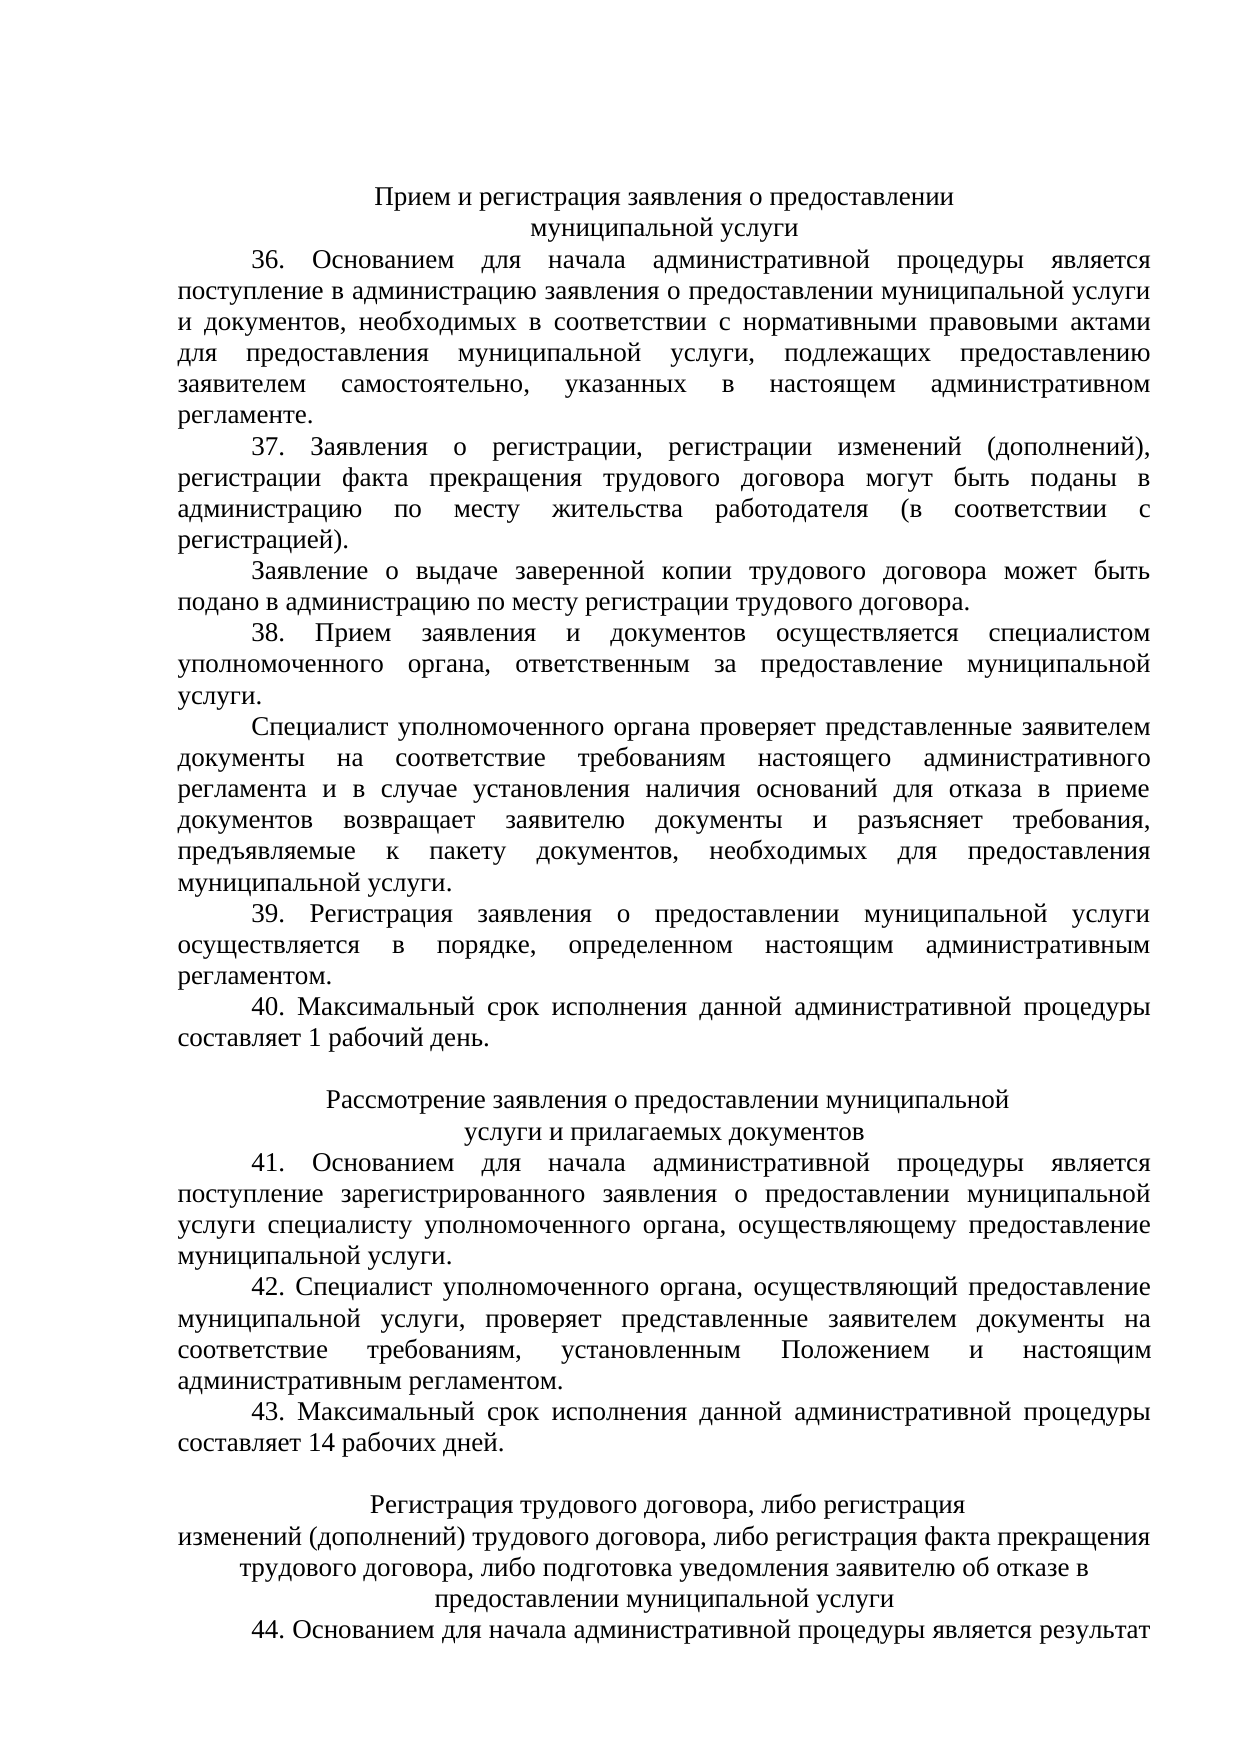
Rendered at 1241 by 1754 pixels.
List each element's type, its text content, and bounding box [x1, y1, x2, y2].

text Рассмотрение заявления о предоставлении муниципальной [177, 1084, 1152, 1115]
text 36. Основанием для начала административной процедуры является поступление в администрацию заявления о предоставлении муниципальной услуги и документов, необходимых в соответствии с нормативными правовыми актами для предоставления муниципальной услуги, подлежащих предоставлению заявителем самостоятельно, указанных в настоящем административном регламенте. [177, 243, 1152, 429]
text 40. Максимальный срок исполнения данной административной процедуры составляет 1 рабочий день. [177, 990, 1152, 1052]
text 39. Регистрация заявления о предоставлении муниципальной услуги осуществляется в порядке, определенном настоящим административным регламентом. [177, 897, 1152, 990]
text изменений (дополнений) трудового договора, либо регистрация факта прекращения трудового договора, либо подготовка уведомления заявителю об отказе в предоставлении муниципальной услуги [177, 1520, 1152, 1613]
text 37. Заявления о регистрации, регистрации изменений (дополнений), регистрации факта прекращения трудового договора могут быть поданы в администрацию по месту жительства работодателя (в соответствии с регистрацией). [177, 429, 1152, 554]
text Регистрация трудового договора, либо регистрация [177, 1488, 1152, 1520]
text Заявление о выдаче заверенной копии трудового договора может быть подано в администрацию по месту регистрации трудового договора. [177, 554, 1152, 616]
text 41. Основанием для начала административной процедуры является поступление зарегистрированного заявления о предоставлении муниципальной услуги специалисту уполномоченного органа, осуществляющему предоставление муниципальной услуги. [177, 1146, 1152, 1271]
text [177, 1613, 1152, 1644]
text муниципальной услуги [177, 212, 1152, 243]
text услуги и прилагаемых документов [177, 1115, 1152, 1146]
text Специалист уполномоченного органа проверяет представленные заявителем документы на соответствие требованиям настоящего административного регламента и в случае установления наличия оснований для отказа в приеме документов возвращает заявителю документы и разъясняет требования, предъявляемые к пакету документов, необходимых для предоставления муниципальной услуги. [177, 710, 1152, 897]
text Прием и регистрация заявления о предоставлении [177, 180, 1152, 212]
text 43. Максимальный срок исполнения данной административной процедуры составляет 14 рабочих дней. [177, 1395, 1152, 1457]
text 42. Специалист уполномоченного органа, осуществляющий предоставление муниципальной услуги, проверяет представленные заявителем документы на соответствие требованиям, установленным Положением и настоящим административным регламентом. [177, 1271, 1152, 1395]
text 38. Прием заявления и документов осуществляется специалистом уполномоченного органа, ответственным за предоставление муниципальной услуги. [177, 616, 1152, 710]
